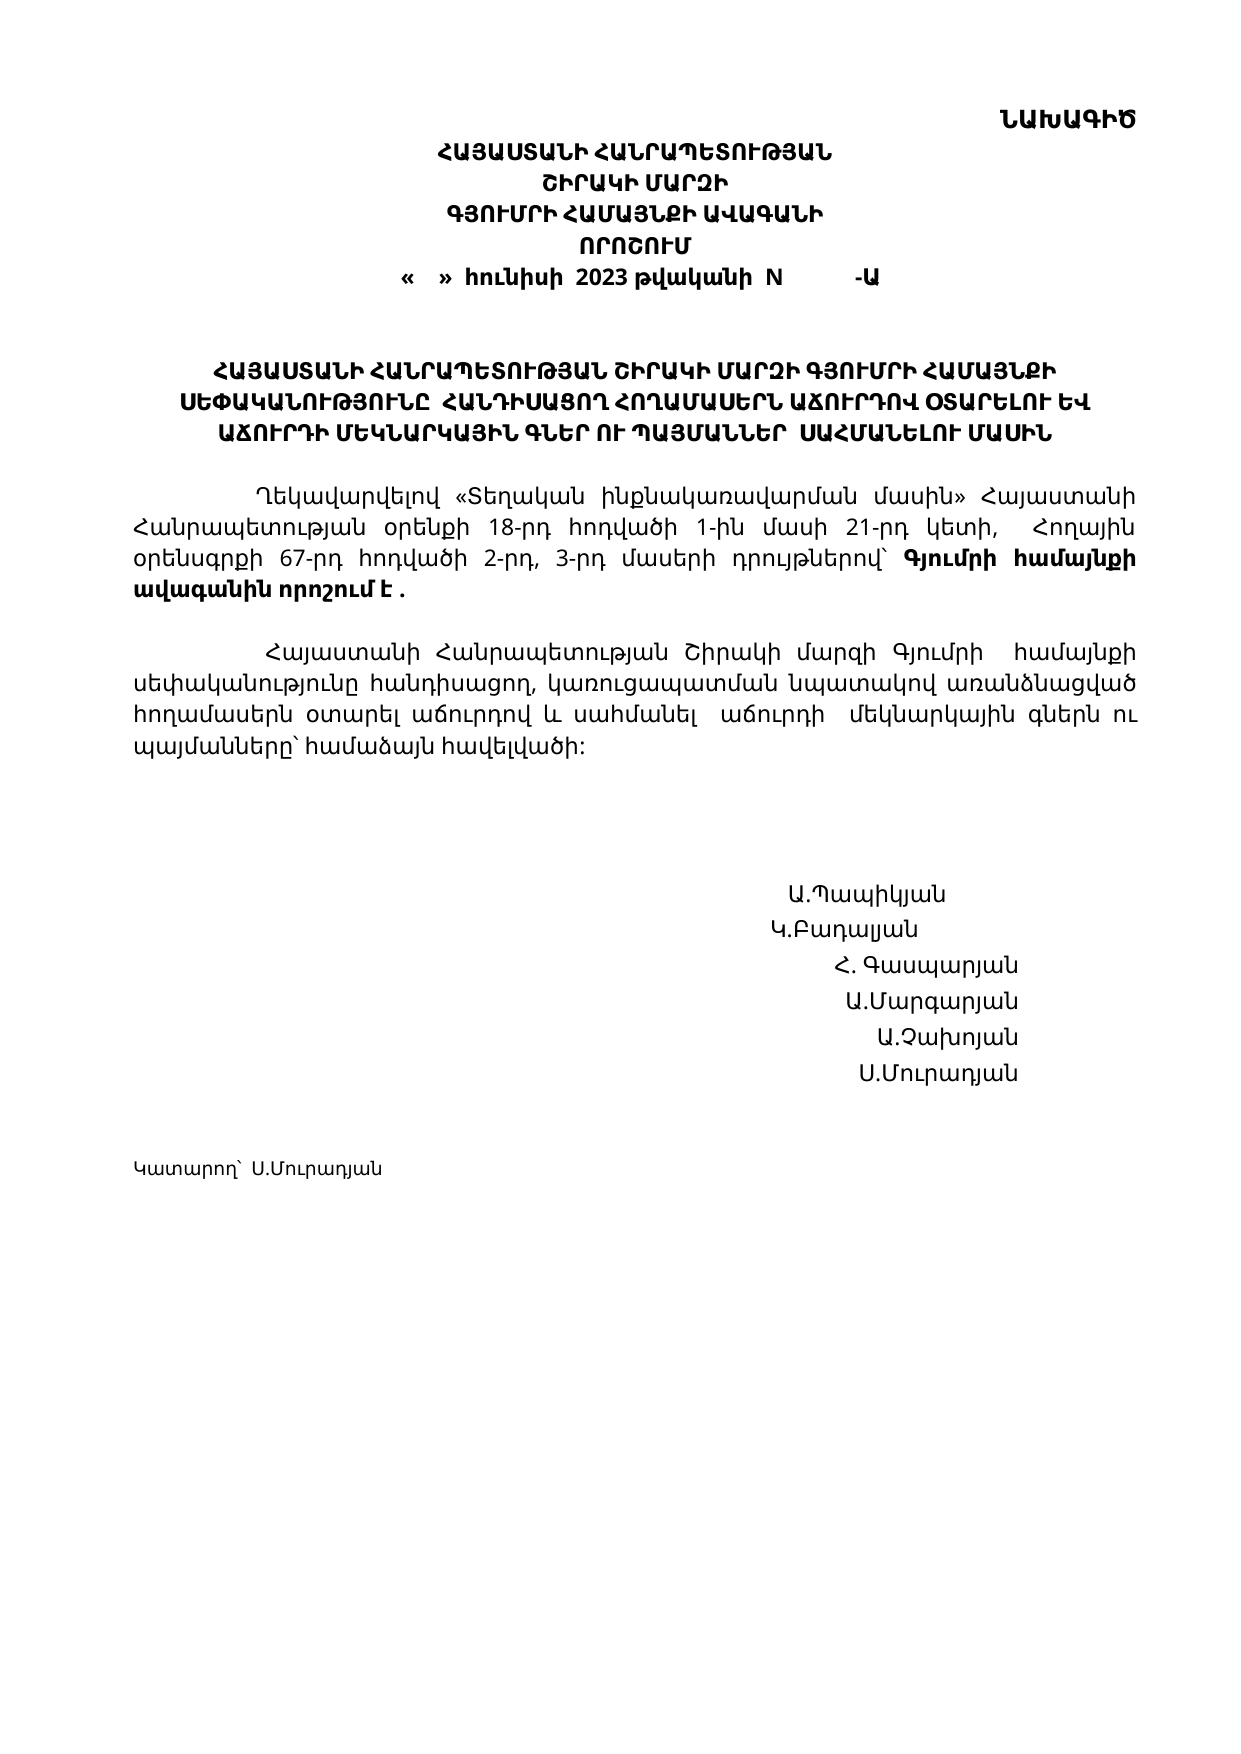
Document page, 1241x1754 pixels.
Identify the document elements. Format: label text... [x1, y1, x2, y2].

text Կատարող՝ Ս.Մուրադյան [133, 1156, 1231, 1181]
text ՀԱՅԱՍՏԱՆԻ ՀԱՆՐԱՊԵՏՈՒԹՅԱՆ ՇԻՐԱԿԻ ՄԱՐԶԻ ԳՅՈՒՄՐԻ ՀԱՄԱՅՆՔԻ ՍԵՓԱԿԱՆՈՒԹՅՈՒՆԸ ՀԱՆԴԻՍԱՑՈՂ ՀՈՂԱՄԱՍԵՐՆ ԱՃՈՒՐԴՈՎ ՕՏԱՐԵԼՈՒ ԵՎ ԱՃՈՒՐԴԻ ՄԵԿՆԱՐԿԱՅԻՆ ԳՆԵՐ ՈՒ ՊԱՅՄԱՆՆԵՐ ՍԱՀՄԱՆԵԼՈՒ ՄԱՍԻՆ [133, 355, 1137, 448]
text Ա.Մարգարյան [302, 985, 1019, 1017]
text Ա.Չախոյան [302, 1021, 1019, 1052]
text « » հունիսի 2023 թվականի N -Ա [133, 261, 1137, 292]
text Կ.Բադալյան [133, 913, 1137, 945]
text ՈՐՈՇՈՒՄ [133, 230, 1137, 261]
text Հ. Գասպարյան [302, 949, 1019, 981]
text Ղեկավարվելով «Տեղական ինքնակառավարման մասին» Հայաստանի Հանրապետության օրենքի 18-րդ հոդվածի 1-ին մասի 21-րդ կետի, Հողային օրենսգրքի 67-րդ հոդվածի 2-րդ, 3-րդ մասերի դրույթներով՝ Գյումրի համայնքի ավագանին որոշում է . [133, 480, 1137, 605]
text ՀԱՅԱՍՏԱՆԻ ՀԱՆՐԱՊԵՏՈՒԹՅԱՆ [133, 136, 1137, 167]
text ՆԱԽԱԳԻԾ [133, 102, 1137, 136]
text ՇԻՐԱԿԻ ՄԱՐԶԻ [133, 167, 1137, 198]
text Ա.Պապիկյան [133, 877, 1137, 909]
text Ս.Մուրադյան [133, 1057, 1019, 1088]
text Հայաստանի Հանրապետության Շիրակի մարզի Գյումրի համայնքի սեփականությունը հանդիսացող, կառուցապատման նպատակով առանձնացված հողամասերն օտարել աճուրդով և սահմանել աճուրդի մեկնարկային գներն ու պայմանները՝ համաձայն հավելվածի: [133, 636, 1137, 761]
text ԳՅՈՒՄՐԻ ՀԱՄԱՅՆՔԻ ԱՎԱԳԱՆԻ [133, 198, 1137, 230]
